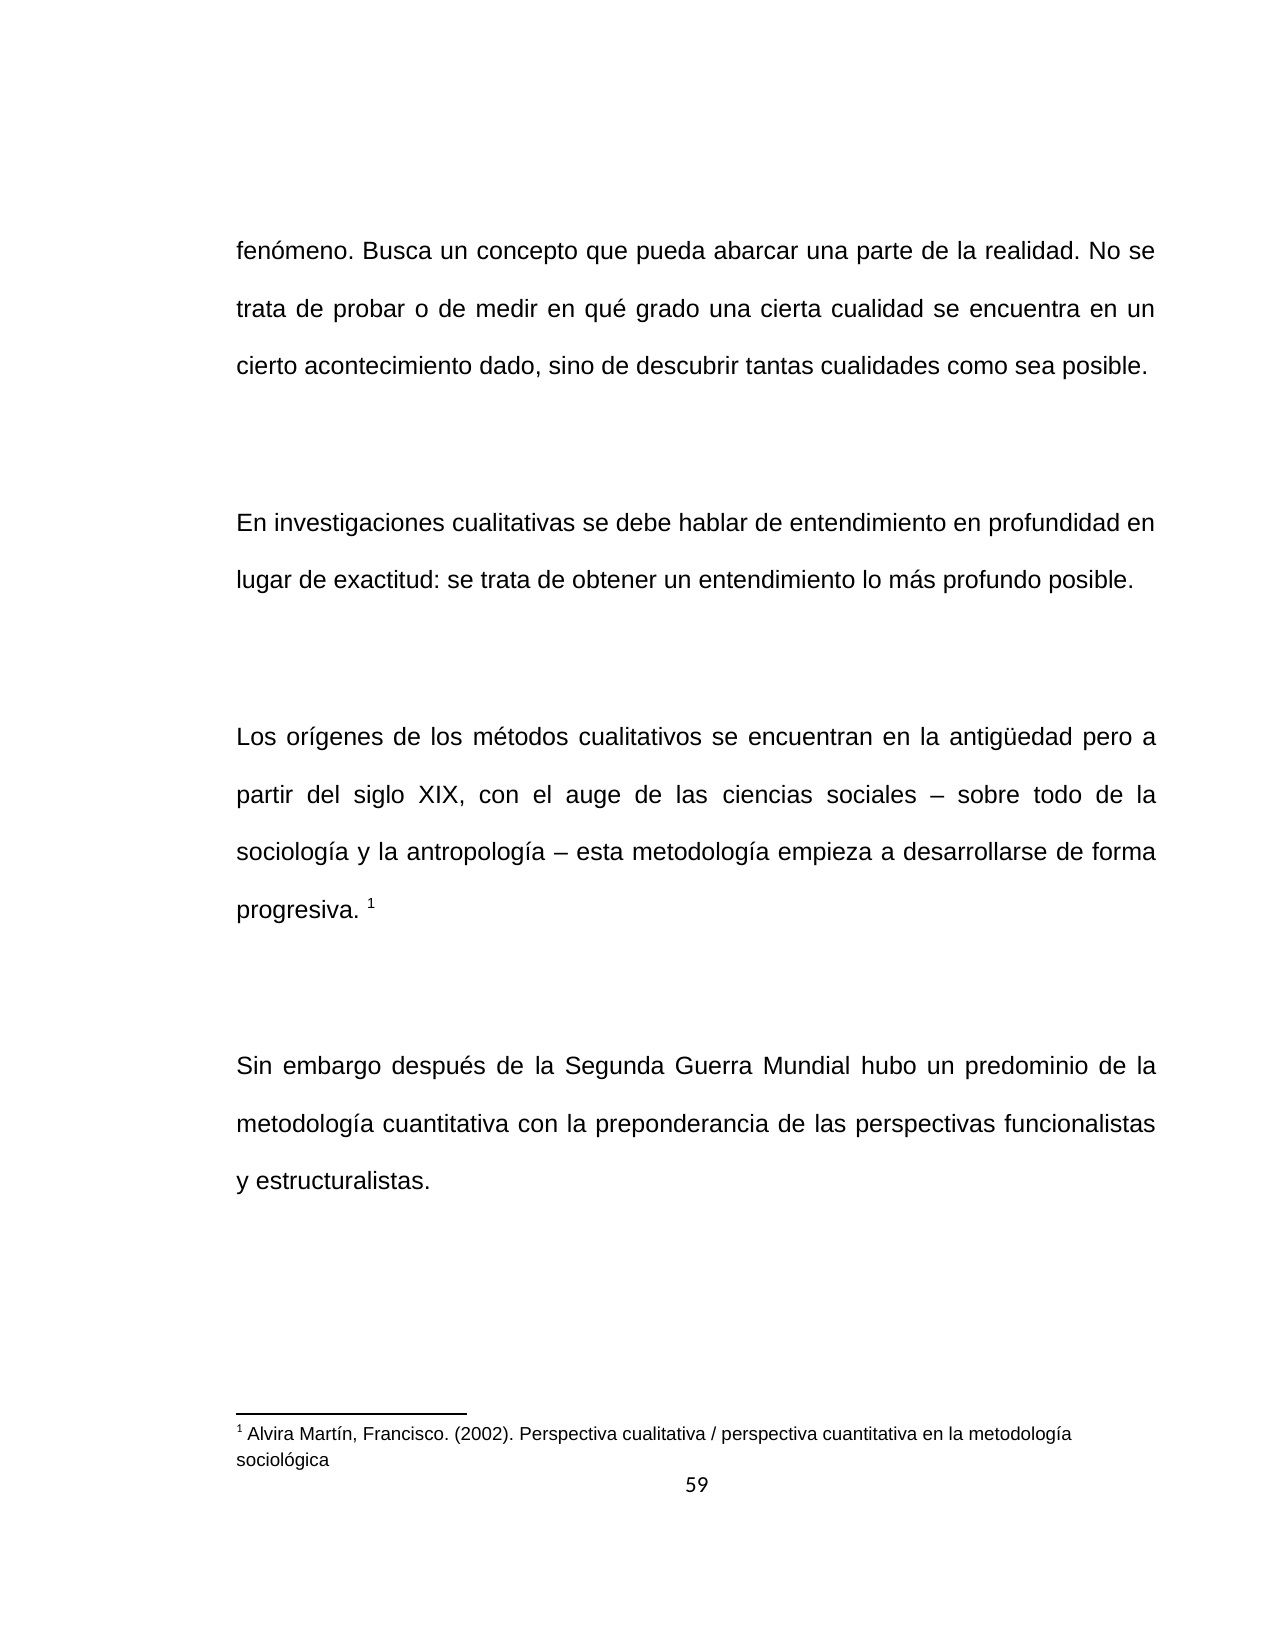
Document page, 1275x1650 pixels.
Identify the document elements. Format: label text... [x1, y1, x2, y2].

text Sin embargo después de la Segunda Guerra Mundial hubo un predominio de la metodología cuantitativa con la preponderancia de las perspectivas funcionalistas y estructuralistas. [236, 1051, 1157, 1195]
text En investigaciones cualitativas se debe hablar de entendimiento en profundidad en lugar de exactitud: se trata de obtener un entendimiento lo más profundo posible. [236, 508, 1157, 594]
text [236, 236, 1157, 380]
text Los orígenes de los métodos cualitativos se encuentran en la antigüedad pero a partir del siglo XIX, con el auge de las ciencias sociales – sobre todo de la sociología y la antropología – esta metodología empieza a desarrollarse de forma progresiva. [236, 722, 1157, 923]
